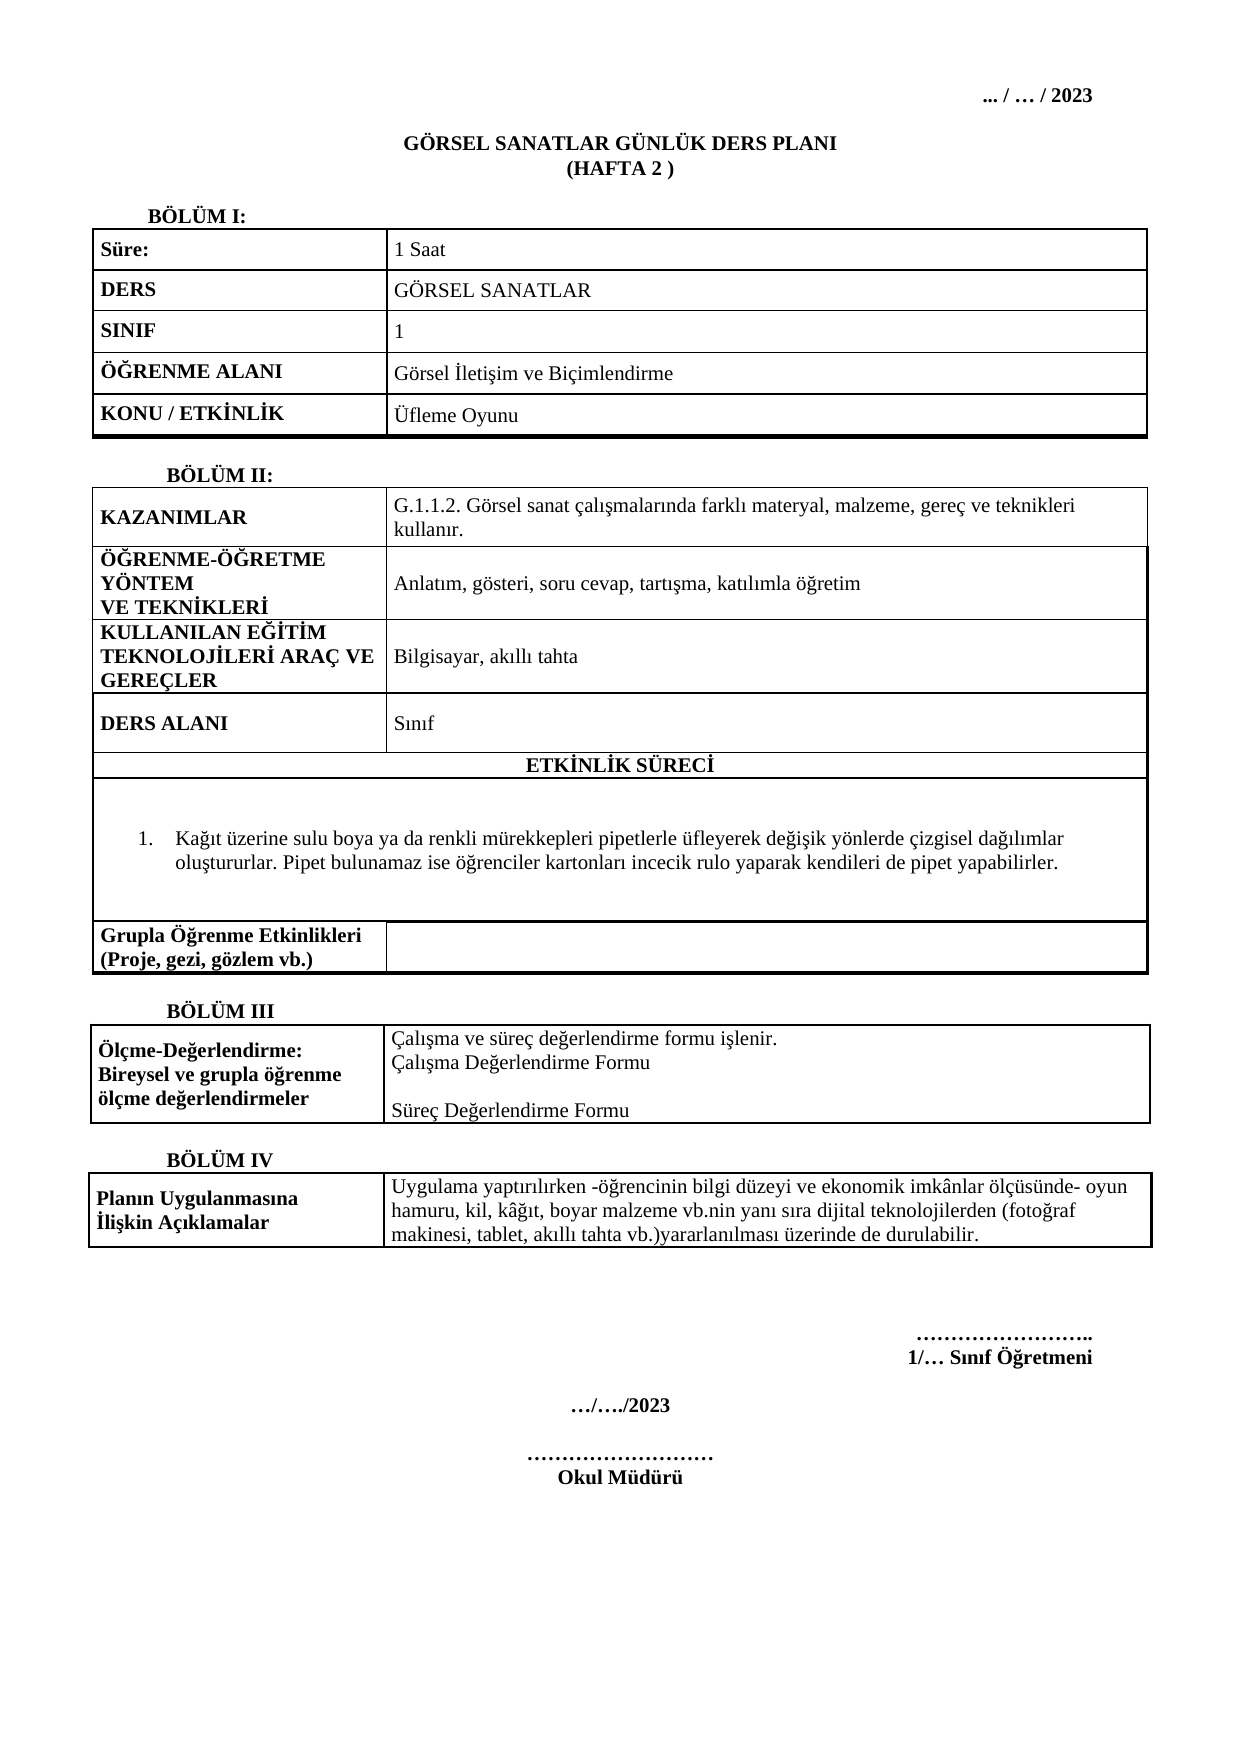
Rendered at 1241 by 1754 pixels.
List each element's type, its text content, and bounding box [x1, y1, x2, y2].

table_header Uygulama yaptırılırken -öğrencinin bilgi düzeyi ve ekonomik imkânlar ölçüsünde- oyun hamuru, kil, kâğıt, boyar malzeme vb.nin yanı sıra dijital teknolojilerden (fotoğraf makinesi, tablet, akıllı tahta vb.)yararlanılması üzerinde de durulabilir. [385, 1174, 1150, 1246]
text ... / … / 2023 [148, 83, 1093, 107]
table_cell KONU / ETKİNLİK [94, 395, 386, 434]
table_cell ETKİNLİK SÜRECİ [94, 753, 1146, 777]
table_header Planın Uygulanmasına İlişkin Açıklamalar [90, 1174, 383, 1246]
table_cell Grupla Öğrenme Etkinlikleri (Proje, gezi, gözlem vb.) [94, 922, 386, 971]
table_cell ÖĞRENME-ÖĞRETME YÖNTEM VE TEKNİKLERİ [93, 547, 386, 619]
table_header G.1.1.2. Görsel sanat çalışmalarında farklı materyal, malzeme, gereç ve teknikleri kullanır. [387, 488, 1147, 546]
table_cell Üfleme Oyunu [388, 395, 1146, 434]
table_cell ÖĞRENME ALANI [94, 353, 386, 393]
text 1/… Sınıf Öğretmeni [148, 1344, 1093, 1369]
table_cell Sınıf [387, 694, 1146, 752]
table_cell DERS ALANI [94, 694, 386, 752]
table_cell Anlatım, gösteri, soru cevap, tartışma, katılımla öğretim [387, 547, 1146, 619]
table_cell DERS [94, 271, 386, 310]
text GÖRSEL SANATLAR GÜNLÜK DERS PLANI [148, 131, 1093, 155]
text ……………………… [148, 1441, 1093, 1465]
table_header Ölçme-Değerlendirme: Bireysel ve grupla öğrenme ölçme değerlendirmeler [92, 1026, 383, 1122]
subtitle BÖLÜM III [148, 999, 1093, 1023]
table_header KAZANIMLAR [93, 488, 386, 546]
text Okul Müdürü [148, 1465, 1093, 1489]
text BÖLÜM II: [148, 463, 1093, 487]
table_header Çalışma ve süreç değerlendirme formu işlenir. Çalışma Değerlendirme Formu Süreç Değerlendirme Formu [385, 1026, 1149, 1122]
table_cell Bilgisayar, akıllı tahta [387, 620, 1146, 692]
text …/…./2023 [148, 1393, 1093, 1417]
subtitle BÖLÜM IV [148, 1148, 1093, 1172]
table_cell Kağıt üzerine sulu boya ya da renkli mürekkepleri pipetlerle üfleyerek değişik yönlerde çizgisel dağılımlar oluştururlar. Pipet bulunamaz ise öğrenciler kartonları incecik rulo yaparak kendileri de pipet yapabilirler. [94, 779, 1146, 920]
text (HAFTA 2 ) [148, 155, 1093, 179]
text …………………….. [148, 1321, 1093, 1344]
text BÖLÜM I: [148, 203, 1093, 228]
table_header 1 Saat [388, 230, 1146, 269]
table_cell [387, 923, 1146, 971]
table_header Süre: [94, 230, 386, 269]
table_cell KULLANILAN EĞİTİM TEKNOLOJİLERİ ARAÇ VE GEREÇLER [93, 620, 386, 692]
table_cell GÖRSEL SANATLAR [388, 271, 1146, 310]
table_cell Görsel İletişim ve Biçimlendirme [388, 353, 1146, 393]
table_cell 1 [388, 311, 1146, 352]
table_cell SINIF [94, 311, 386, 352]
